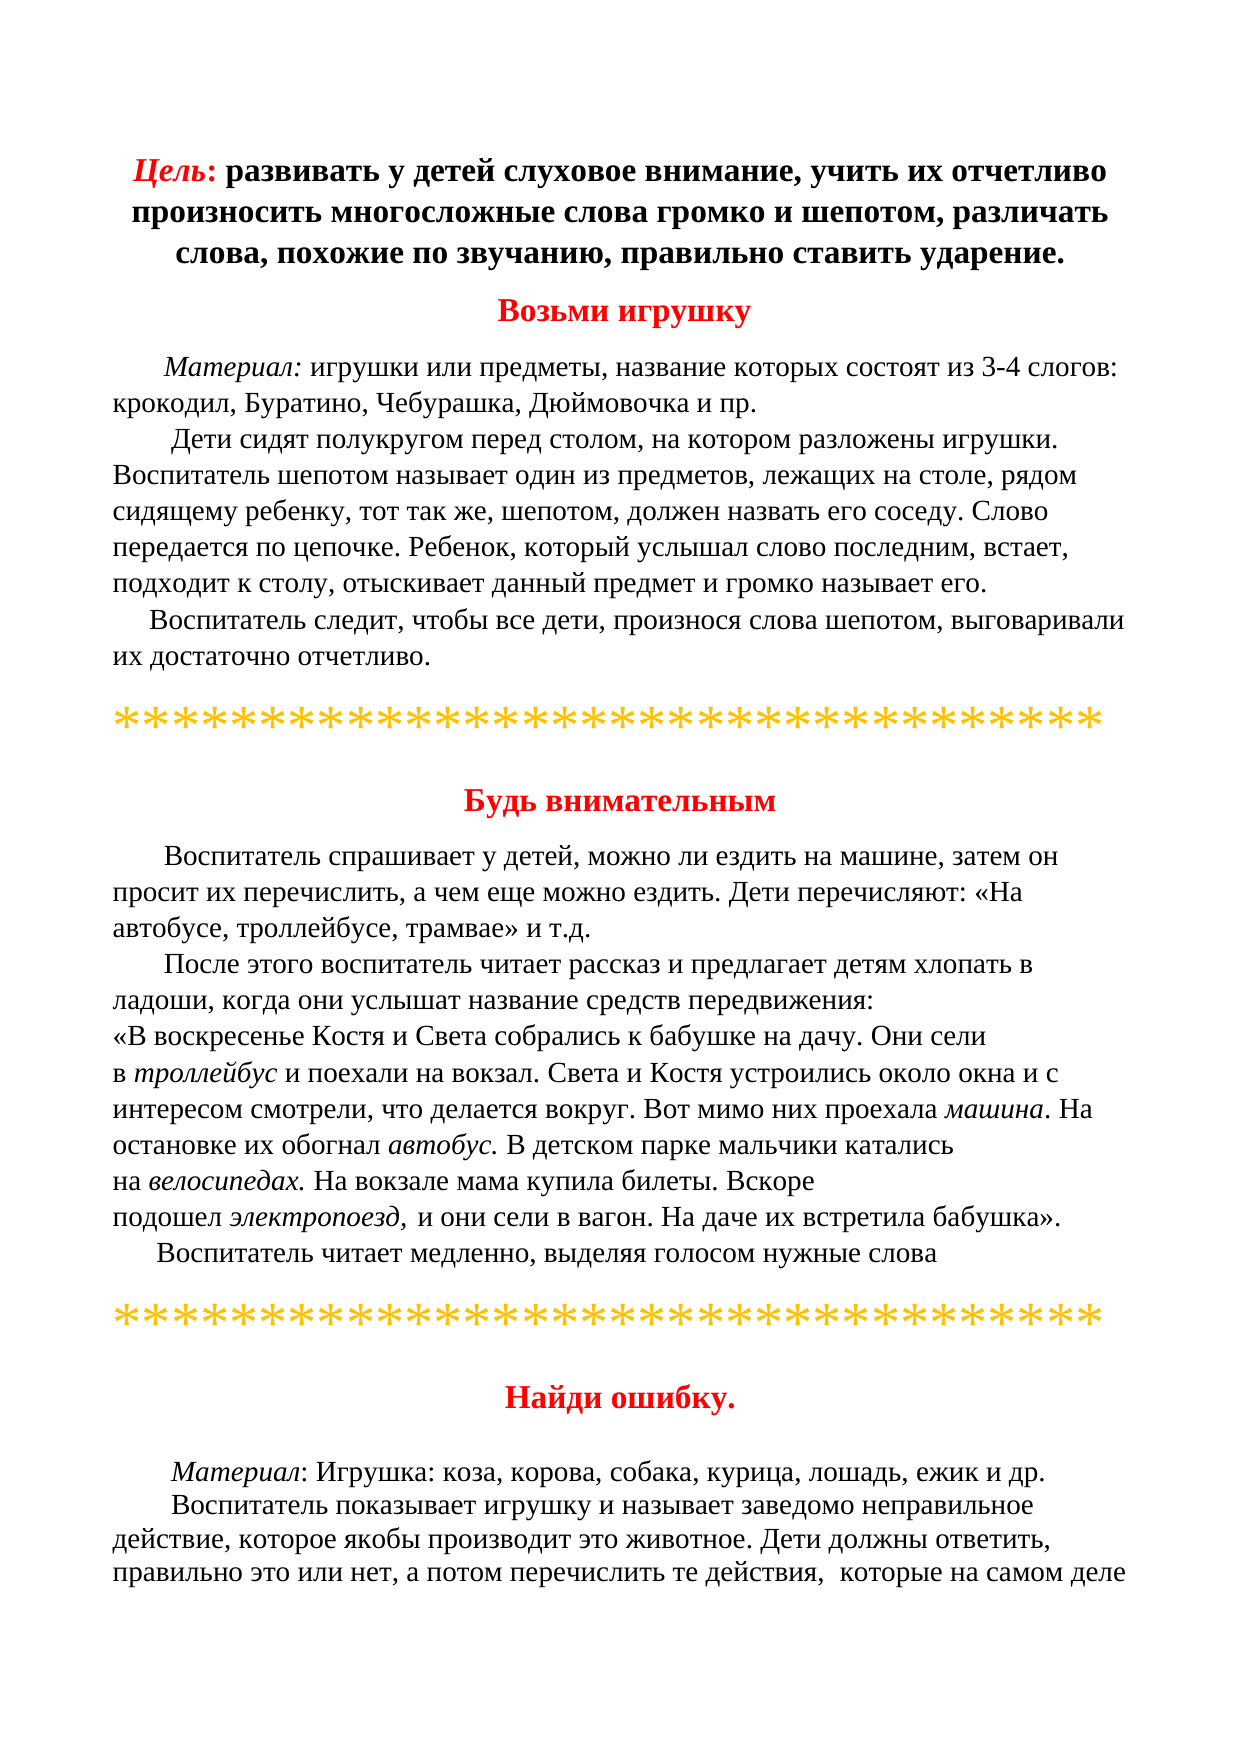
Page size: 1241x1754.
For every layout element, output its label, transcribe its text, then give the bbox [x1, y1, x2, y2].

text ********************************** [112, 1288, 1128, 1355]
text Будь внимательным [112, 780, 1128, 818]
text Воспитатель спрашивает у детей, можно ли ездить на машине, затем он просит их перечислить, а чем еще можно ездить. Дети перечисляют: «На автобусе, троллейбусе, трамвае» и т.д. После этого воспитатель читает рассказ и предлагает детям хлопать в ладоши, когда они услышат название средств передвижения: «В воскресенье Костя и Света собрались к бабушке на дачу. Они сели в троллейбус и поехали на вокзал. Света и Костя устроились около окна и с интересом смотрели, что делается вокруг. Вот мимо них проехала машина. На остановке их обогнал автобус. В детском парке мальчики катались на велосипедах. На вокзале мама купила билеты. Вскоре подошел электропоезд, и они сели в вагон. На даче их встретила бабушка». Воспитатель читает медленно, выделяя голосом нужные слова [112, 838, 1128, 1269]
text Материал: игрушки или предметы, название которых состоят из 3-4 слогов: крокодил, Буратино, Чебурашка, Дюймовочка и пр. Дети сидят полукругом перед столом, на котором разложены игрушки. Воспитатель шепотом называет один из предметов, лежащих на столе, рядом сидящему ребенку, тот так же, шепотом, должен назвать его соседу. Слово передается по цепочке. Ребенок, который услышал слово последним, встает, подходит к столу, отыскивает данный предмет и громко называет его. Воспитатель следит, чтобы все дети, произнося слова шепотом, выговаривали их достаточно отчетливо. [112, 349, 1128, 671]
text ********************************** [112, 691, 1128, 758]
text Найди ошибку. [112, 1377, 1128, 1416]
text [112, 1454, 1128, 1588]
text Цель: развивать у детей слуховое внимание, учить их отчетливо произносить многосложные слова громко и шепотом, различать слова, похожие по звучанию, правильно ставить ударение. [112, 150, 1128, 271]
text Возьми игрушку [112, 291, 1128, 329]
